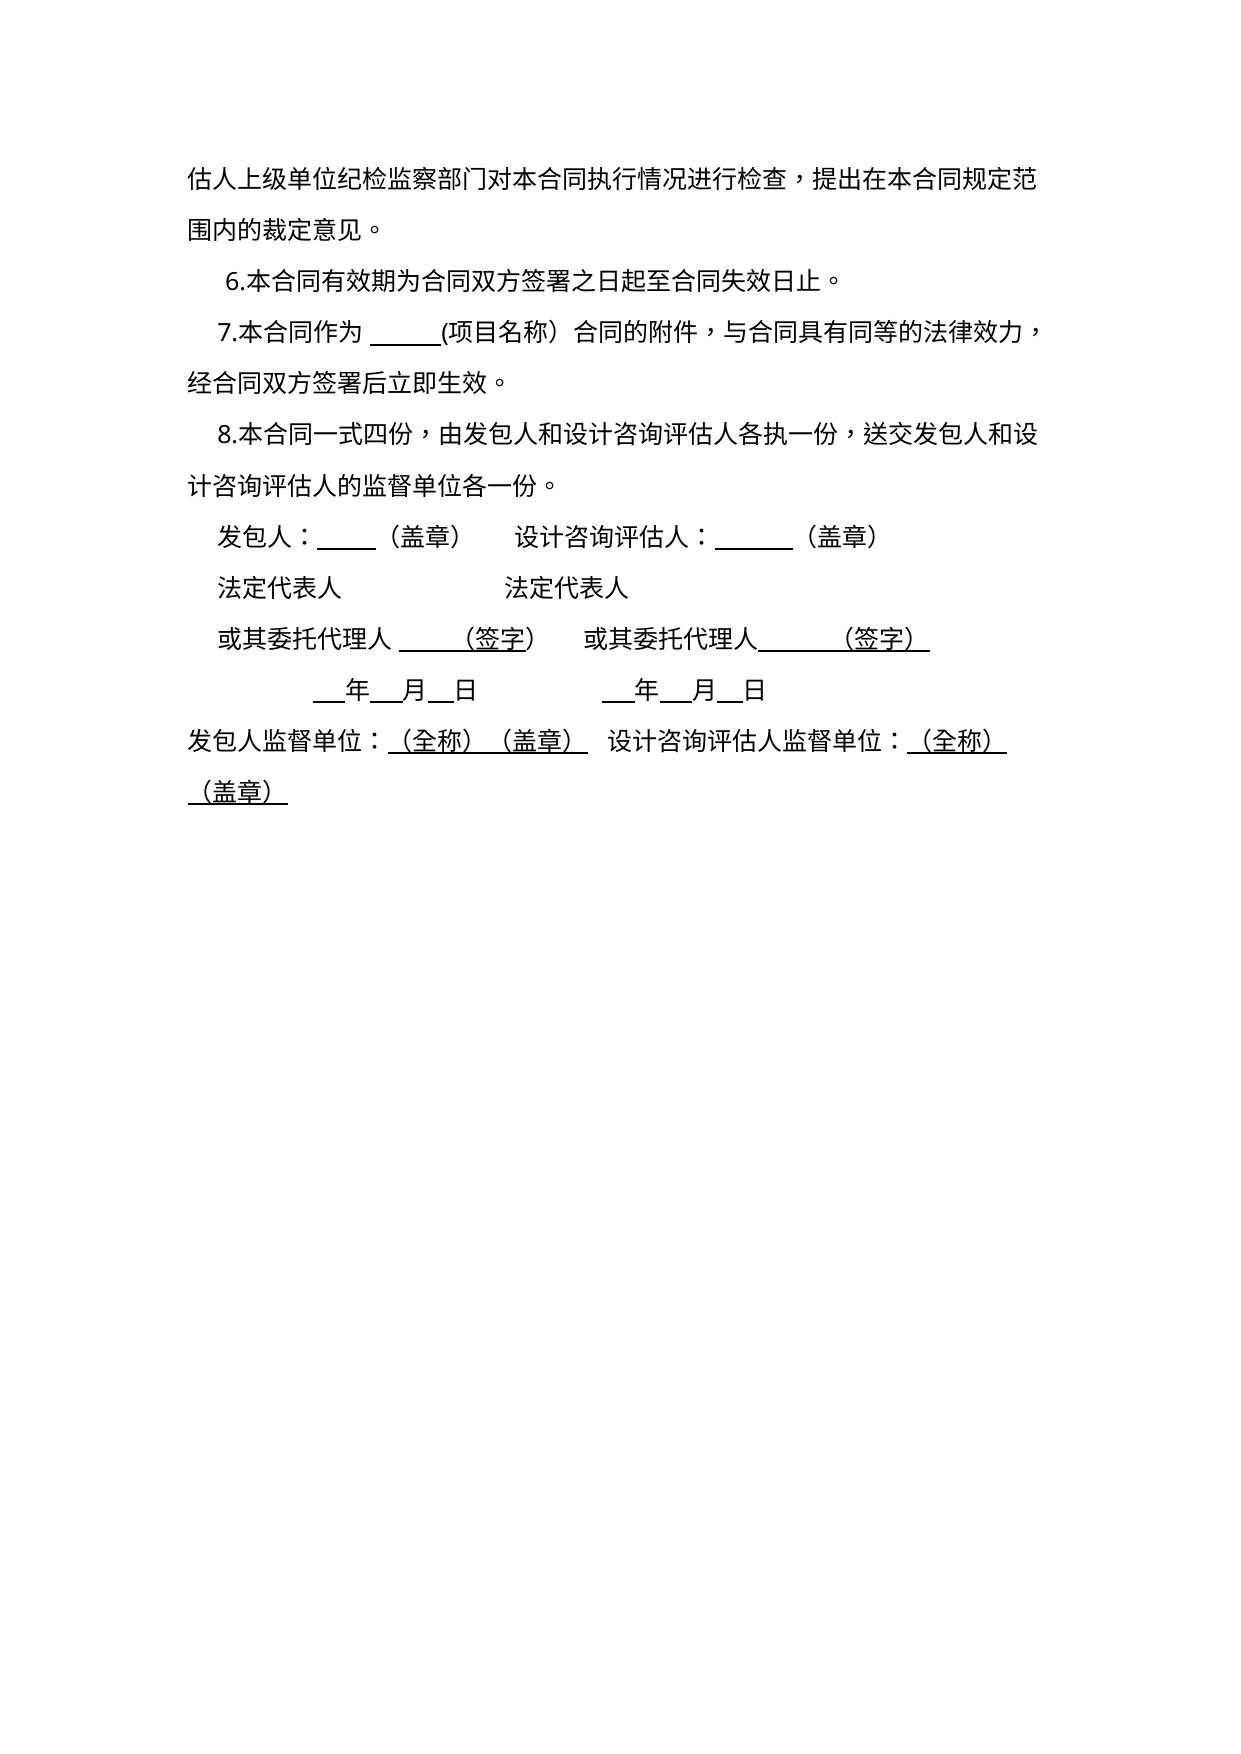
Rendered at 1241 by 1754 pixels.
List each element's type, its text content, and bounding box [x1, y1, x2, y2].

text 或其委托代理人 （签字） 或其委托代理人 （签字） [187, 621, 1053, 655]
text 法定代表人 法定代表人 [187, 570, 1053, 604]
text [187, 162, 1053, 247]
text 发包人监督单位：（全称）（盖章） 设计咨询评估人监督单位：（全称）（盖章） [187, 723, 1053, 808]
text 8.本合同一式四份，由发包人和设计咨询评估人各执一份，送交发包人和设计咨询评估人的监督单位各一份。 [187, 417, 1053, 502]
text 发包人： （盖章） 设计咨询评估人： （盖章） [187, 519, 1053, 553]
text 6.本合同有效期为合同双方签署之日起至合同失效日止。 [187, 264, 1053, 298]
text 7.本合同作为 (项目名称）合同的附件，与合同具有同等的法律效力，经合同双方签署后立即生效。 [187, 315, 1053, 400]
text 年 月 日 年 月 日 [187, 672, 1053, 706]
